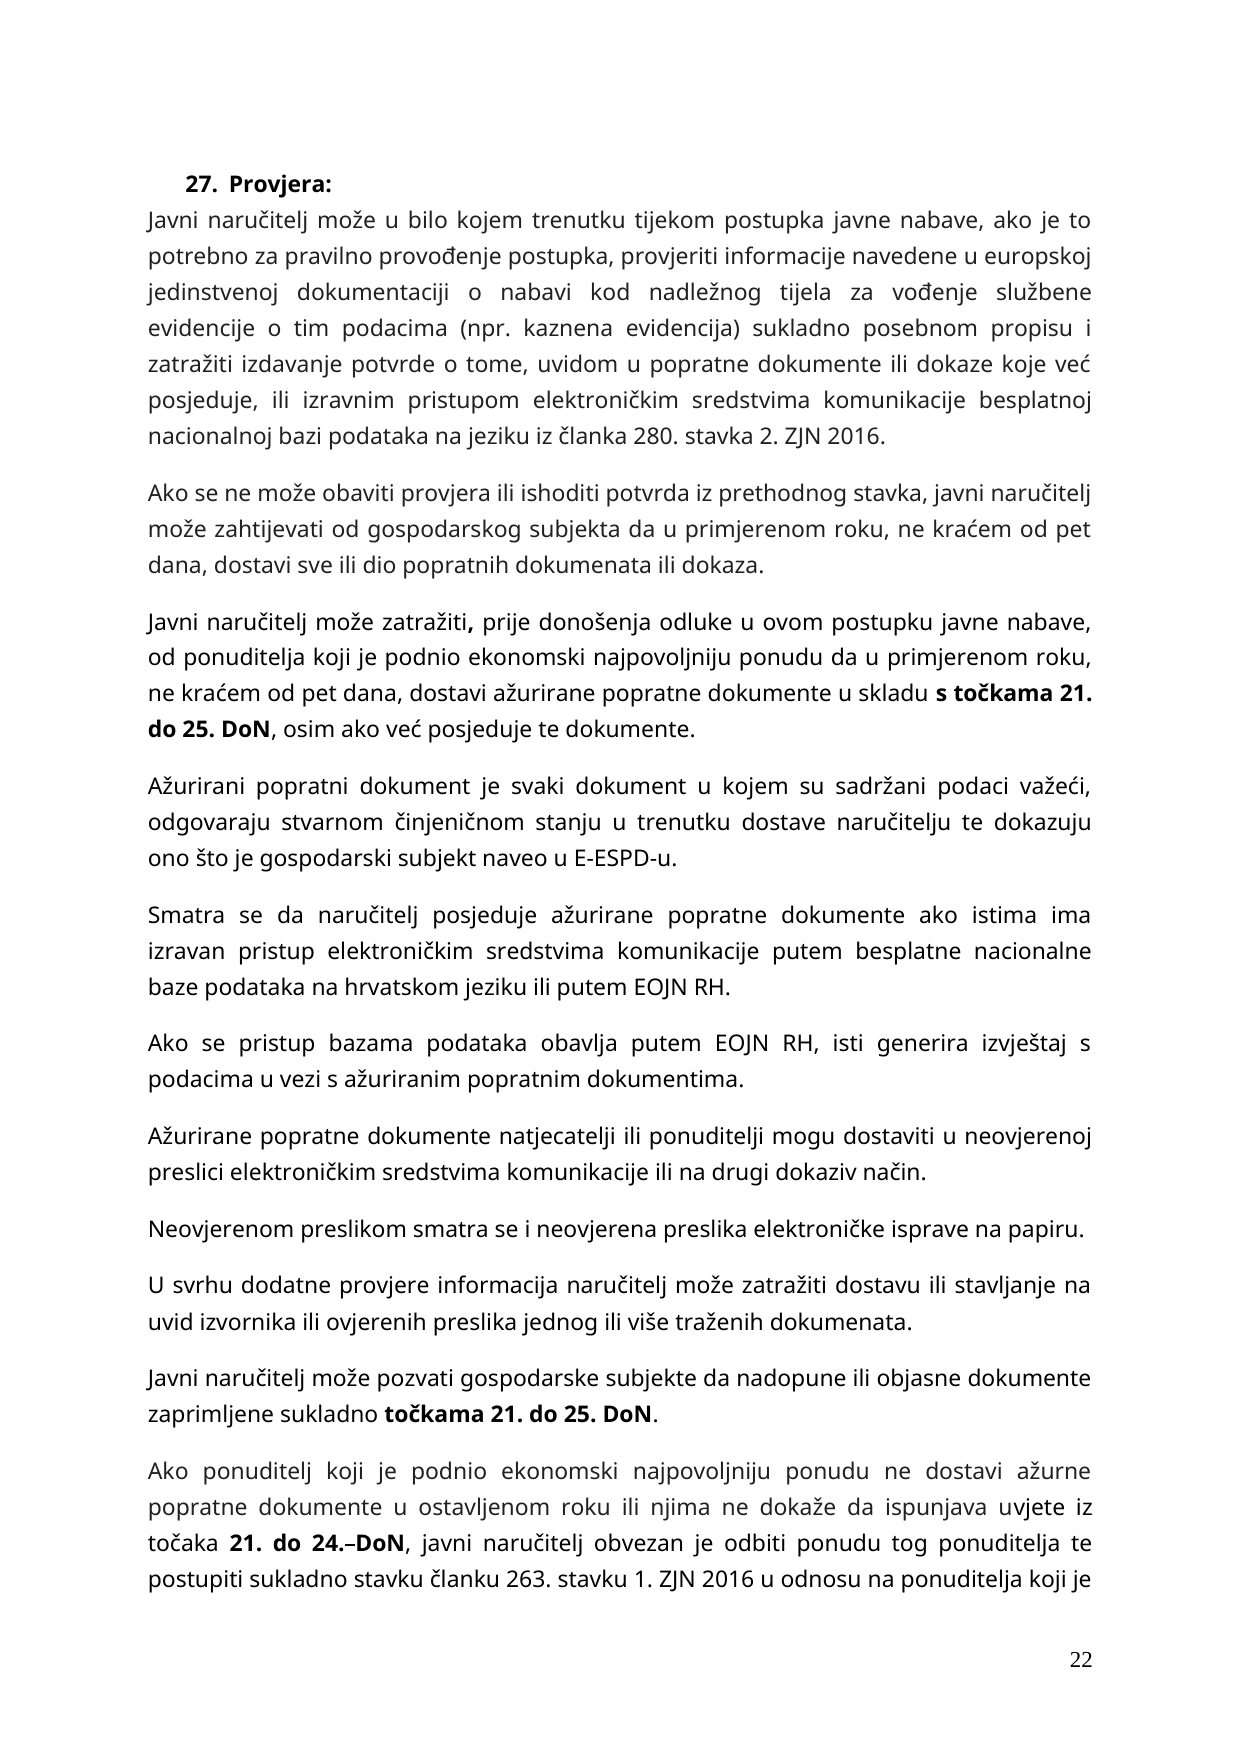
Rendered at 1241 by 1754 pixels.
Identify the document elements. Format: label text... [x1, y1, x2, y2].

text Neovjerenom preslikom smatra se i neovjerena preslika elektroničke isprave na papiru. [148, 1213, 1093, 1244]
text Javni naručitelj može u bilo kojem trenutku tijekom postupka javne nabave, ako je to potrebno za pravilno provođenje postupka, provjeriti informacije navedene u europskoj jedinstvenoj dokumentaciji o nabavi kod nadležnog tijela za vođenje službene evidencije o tim podacima (npr. kaznena evidencija) sukladno posebnom propisu i zatražiti izdavanje potvrde o tome, uvidom u popratne dokumente ili dokaze koje već posjeduje, ili izravnim pristupom elektroničkim sredstvima komunikacije besplatnoj nacionalnoj bazi podataka na jeziku iz članka 280. stavka 2. ZJN 2016. [148, 204, 1093, 451]
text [148, 1455, 1093, 1594]
text U svrhu dodatne provjere informacija naručitelj može zatražiti dostavu ili stavljanje na uvid izvornika ili ovjerenih preslika jednog ili više traženih dokumenata. [148, 1269, 1093, 1337]
text Ažurirani popratni dokument je svaki dokument u kojem su sadržani podaci važeći, odgovaraju stvarnom činjeničnom stanju u trenutku dostave naručitelju te dokazuju ono što je gospodarski subjekt naveo u E-ESPD-u. [148, 770, 1093, 873]
text Javni naručitelj može pozvati gospodarske subjekte da nadopune ili objasne dokumente zaprimljene sukladno točkama 21. do 25. DoN. [148, 1362, 1093, 1429]
subtitle Provjera: [185, 168, 1093, 200]
text Javni naručitelj može zatražiti, prije donošenja odluke u ovom postupku javne nabave, od ponuditelja koji je podnio ekonomski najpovoljniju ponudu da u primjerenom roku, ne kraćem od pet dana, dostavi ažurirane popratne dokumente u skladu s točkama 21. do 25. DoN, osim ako već posjeduje te dokumente. [148, 605, 1093, 744]
text Ažurirane popratne dokumente natjecatelji ili ponuditelji mogu dostaviti u neovjerenoj preslici elektroničkim sredstvima komunikacije ili na drugi dokaziv način. [148, 1120, 1093, 1187]
text Ako se ne može obaviti provjera ili ishoditi potvrda iz prethodnog stavka, javni naručitelj može zahtijevati od gospodarskog subjekta da u primjerenom roku, ne kraćem od pet dana, dostavi sve ili dio popratnih dokumenata ili dokaza. [148, 477, 1093, 580]
text Smatra se da naručitelj posjeduje ažurirane popratne dokumente ako istima ima izravan pristup elektroničkim sredstvima komunikacije putem besplatne nacionalne baze podataka na hrvatskom jeziku ili putem EOJN RH. [148, 899, 1093, 1002]
text Ako se pristup bazama podataka obavlja putem EOJN RH, isti generira izvještaj s podacima u vezi s ažuriranim popratnim dokumentima. [148, 1027, 1093, 1094]
